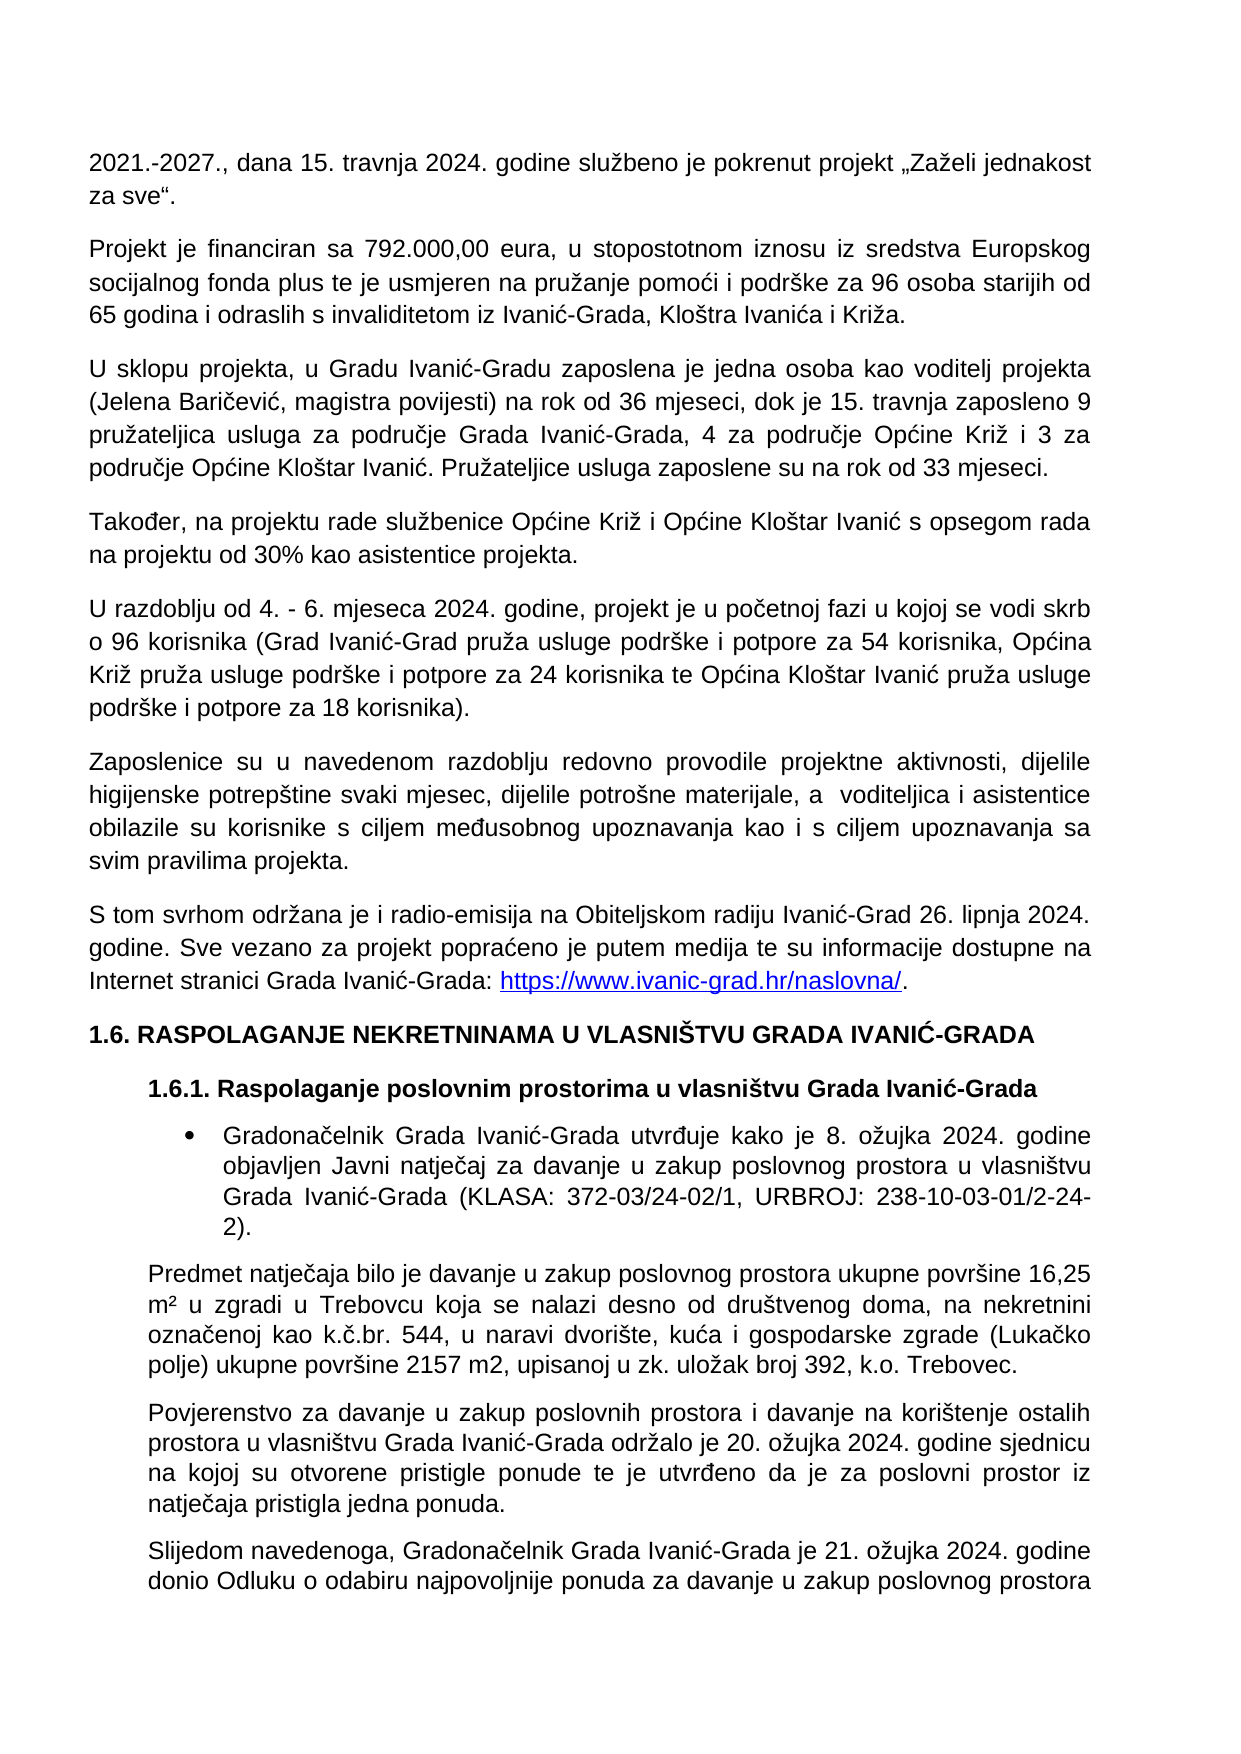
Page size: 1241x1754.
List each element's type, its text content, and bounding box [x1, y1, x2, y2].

list Gradonačelnik Grada Ivanić-Grada utvrđuje kako je 8. ožujka 2024. godine objavljen Javni natječaj za davanje u zakup poslovnog prostora u vlasništvu Grada Ivanić-Grada (KLASA: 372-03/24-02/1, URBROJ: 238-10-03-01/2-24-2). [185, 1121, 1093, 1241]
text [88, 148, 1093, 209]
text U sklopu projekta, u Gradu Ivanić-Gradu zaposlena je jedna osoba kao voditelj projekta (Jelena Baričević, magistra povijesti) na rok od 36 mjeseci, dok je 15. travnja zaposleno 9 pružateljica usluga za područje Grada Ivanić-Grada, 4 za područje Općine Križ i 3 za područje Općine Kloštar Ivanić. Pružateljice usluga zaposlene su na rok od 33 mjeseci. [88, 354, 1093, 482]
text 1.6. RASPOLAGANJE NEKRETNINAMA U VLASNIŠTVU GRADA IVANIĆ-GRADA [88, 1020, 1093, 1049]
text Predmet natječaja bilo je davanje u zakup poslovnog prostora ukupne površine 16,25 m² u zgradi u Trebovcu koja se nalazi desno od društvenog doma, na nekretnini označenoj kao k.č.br. 544, u naravi dvorište, kuća i gospodarske zgrade (Lukačko polje) ukupne površine 2157 m2, upisanoj u zk. uložak broj 392, k.o. Trebovec. [148, 1259, 1093, 1379]
text 1.6.1. Raspolaganje poslovnim prostorima u vlasništvu Grada Ivanić-Grada [148, 1074, 1093, 1102]
text U razdoblju od 4. - 6. mjeseca 2024. godine, projekt je u početnoj fazi u kojoj se vodi skrb o 96 korisnika (Grad Ivanić-Grad pruža usluge podrške i potpore za 54 korisnika, Općina Križ pruža usluge podrške i potpore za 24 korisnika te Općina Kloštar Ivanić pruža usluge podrške i potpore za 18 korisnika). [88, 594, 1093, 722]
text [148, 1536, 1093, 1595]
text Projekt je financiran sa 792.000,00 eura, u stopostotnom iznosu iz sredstva Europskog socijalnog fonda plus te je usmjeren na pružanje pomoći i podrške za 96 osoba starijih od 65 godina i odraslih s invaliditetom iz Ivanić-Grada, Kloštra Ivanića i Križa. [88, 234, 1093, 329]
text Zaposlenice su u navedenom razdoblju redovno provodile projektne aktivnosti, dijelile higijenske potrepštine svaki mjesec, dijelile potrošne materijale, a voditeljica i asistentice obilazile su korisnike s ciljem međusobnog upoznavanja kao i s ciljem upoznavanja sa svim pravilima projekta. [88, 747, 1093, 875]
text Također, na projektu rade službenice Općine Križ i Općine Kloštar Ivanić s opsegom rada na projektu od 30% kao asistentice projekta. [88, 507, 1093, 569]
text Povjerenstvo za davanje u zakup poslovnih prostora i davanje na korištenje ostalih prostora u vlasništvu Grada Ivanić-Grada održalo je 20. ožujka 2024. godine sjednicu na kojoj su otvorene pristigle ponude te je utvrđeno da je za poslovni prostor iz natječaja pristigla jedna ponuda. [148, 1398, 1093, 1518]
text S tom svrhom održana je i radio-emisija na Obiteljskom radiju Ivanić-Grad 26. lipnja 2024. godine. Sve vezano za projekt popraćeno je putem medija te su informacije dostupne na Internet stranici Grada Ivanić-Grada: https://www.ivanic-grad.hr/naslovna/. [88, 900, 1093, 995]
